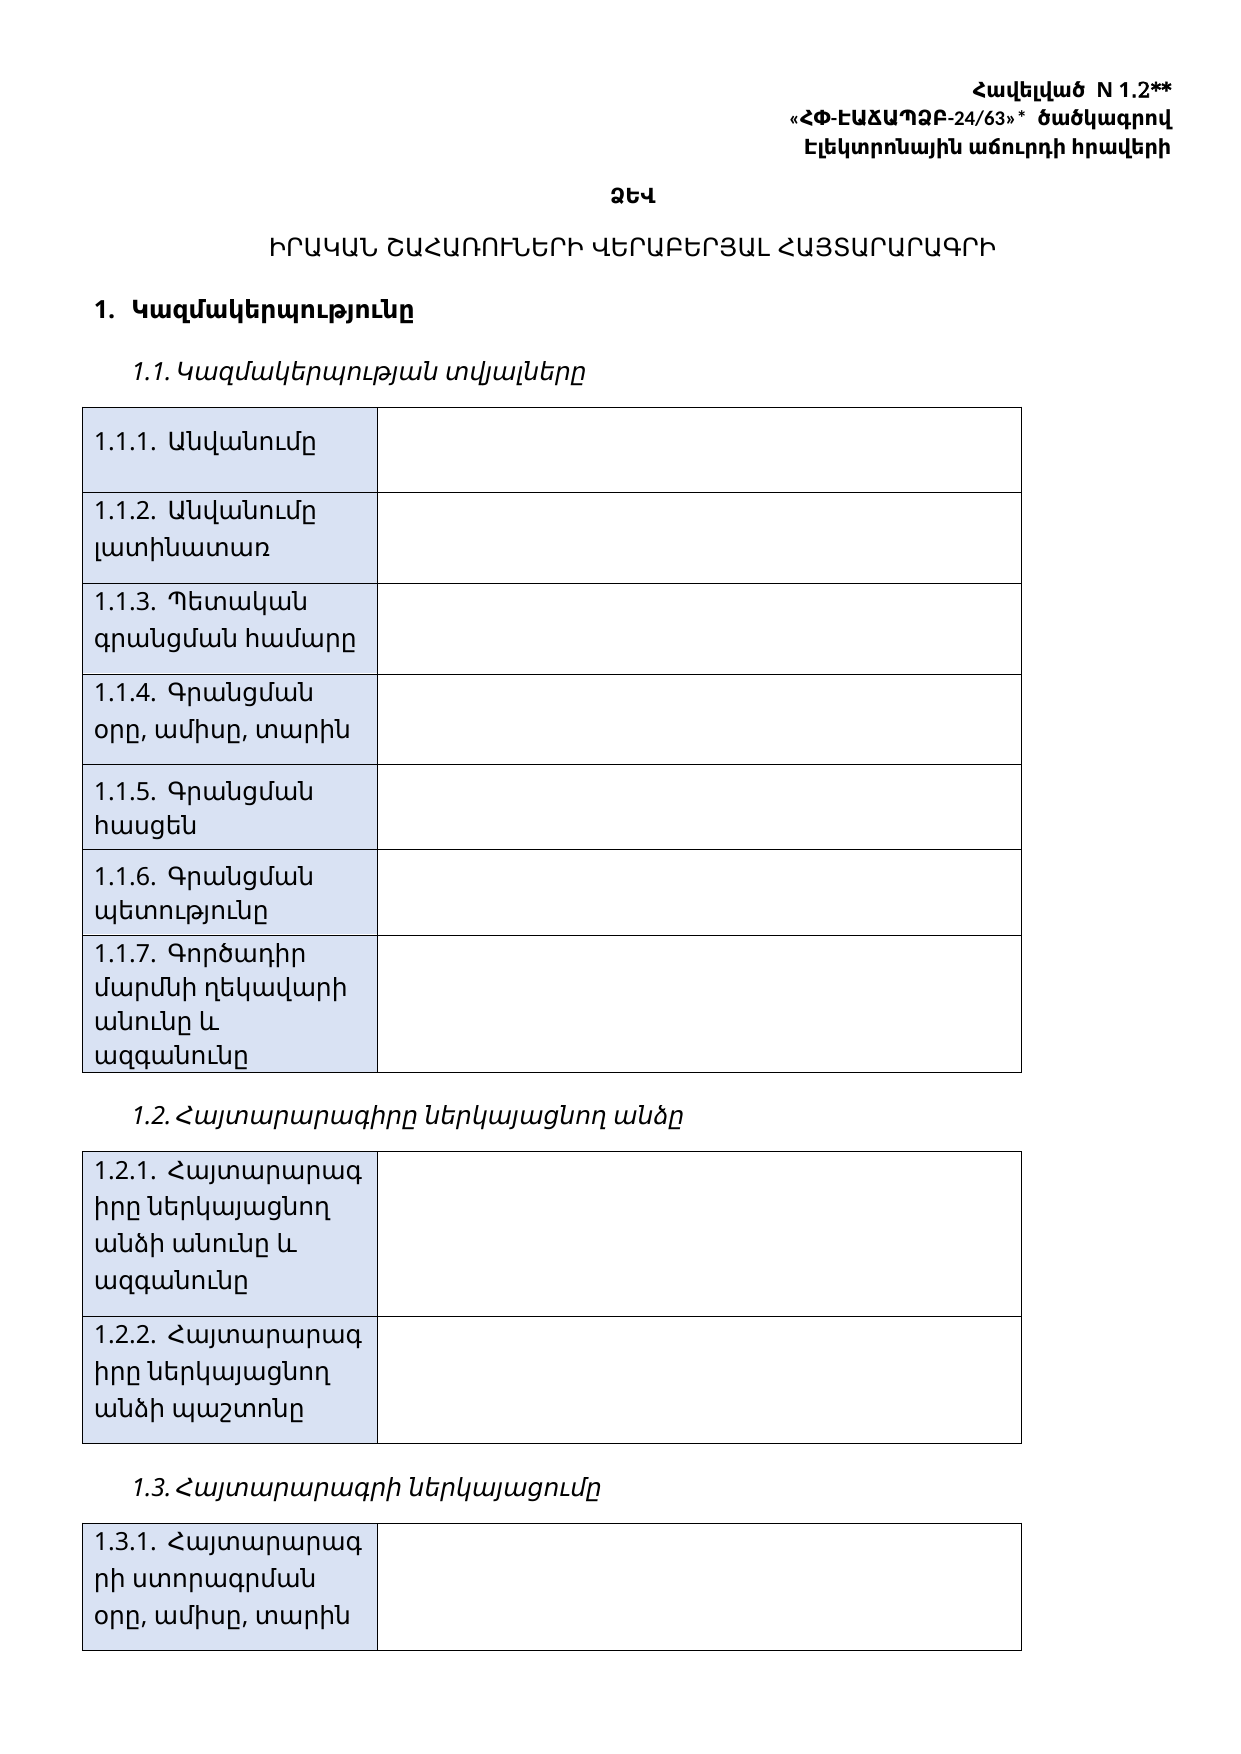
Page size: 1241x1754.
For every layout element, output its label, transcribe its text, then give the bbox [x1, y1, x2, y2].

table_cell Անվանումը լատինատառ [83, 493, 377, 583]
table_header [378, 408, 1021, 492]
table_header Հայտարարագիրը ներկայացնող անձի անունը և ազգանունը [83, 1152, 377, 1316]
text «ՀՓ-ԷԱՃԱՊՁԲ-24/63»* ծածկագրով [94, 103, 1171, 132]
table_cell [378, 493, 1021, 583]
list Հայտարարագրի ներկայացումը [131, 1469, 1171, 1503]
table_cell [378, 936, 1021, 1072]
table_header Անվանումը [83, 408, 377, 492]
list Կազմակերպության տվյալները [131, 353, 1171, 387]
list Հայտարարագիրը ներկայացնող անձը [131, 1098, 1171, 1132]
table_header [378, 1524, 1021, 1650]
table_header Հայտարարագրի ստորագրման օրը, ամիսը, տարին [83, 1524, 377, 1650]
table_cell [378, 584, 1021, 673]
text ԻՐԱԿԱՆ ՇԱՀԱՌՈՒՆԵՐԻ ՎԵՐԱԲԵՐՅԱԼ ՀԱՅՏԱՐԱՐԱԳՐԻ [94, 233, 1171, 262]
table_cell [378, 675, 1021, 764]
table_header [378, 1152, 1021, 1316]
text ՁԵՎ [94, 184, 1171, 209]
table_cell Գործադիր մարմնի ղեկավարի անունը և ազգանունը [83, 936, 377, 1072]
list Կազմակերպությունը [94, 291, 1171, 326]
table_cell Գրանցման օրը, ամիսը, տարին [83, 675, 377, 764]
table_cell Գրանցման հասցեն [83, 765, 377, 849]
table_cell [378, 765, 1021, 849]
table_cell Գրանցման պետությունը [83, 850, 377, 934]
table_cell Հայտարարագիրը ներկայացնող անձի պաշտոնը [83, 1317, 377, 1443]
table_cell [378, 850, 1021, 934]
text Հավելված N 1․2** [94, 75, 1171, 103]
table_cell Պետական գրանցման համարը [83, 584, 377, 673]
table_cell [378, 1317, 1021, 1443]
text Էլեկտրոնային աճուրդի հրավերի [94, 132, 1171, 160]
